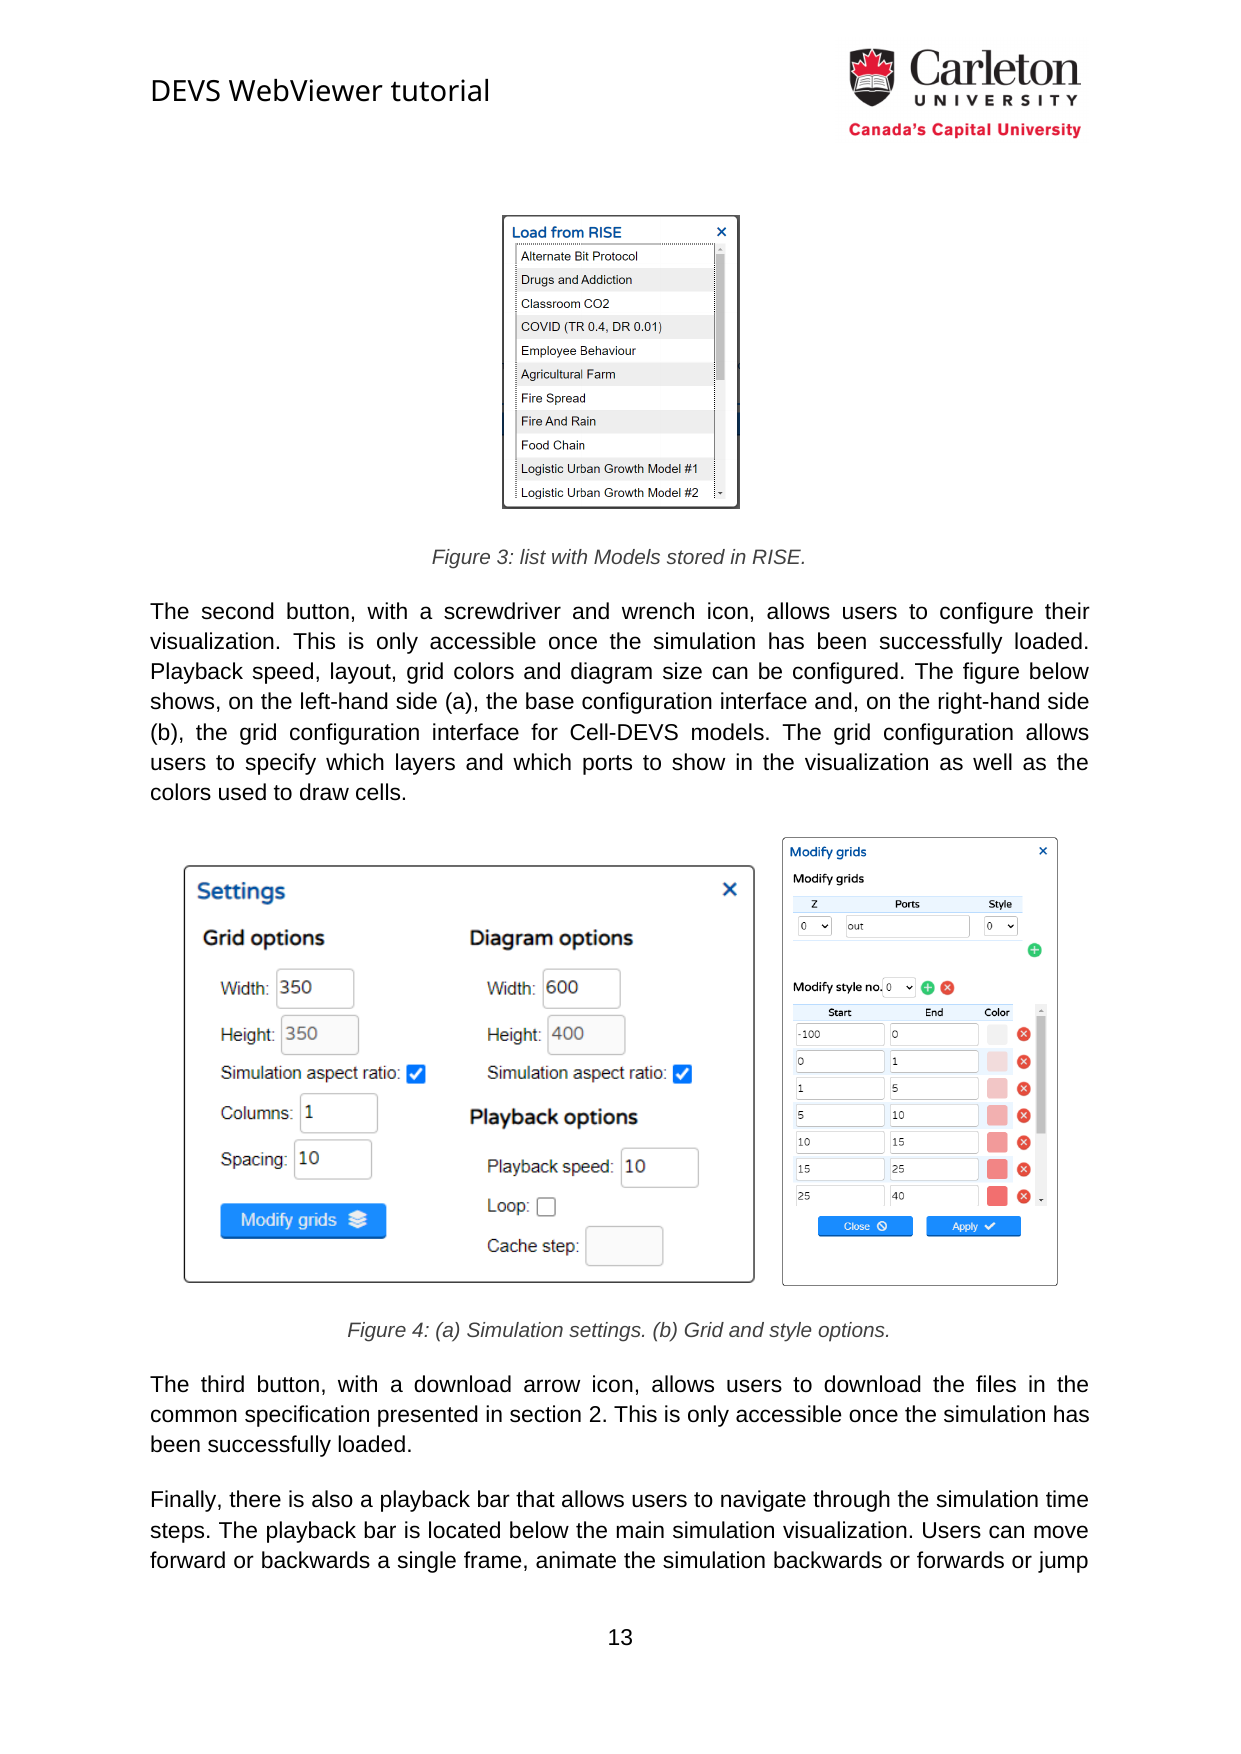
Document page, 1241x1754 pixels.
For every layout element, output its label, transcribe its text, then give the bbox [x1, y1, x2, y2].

text The second button, with a screwdriver and wrench icon, allows users to configure their visualization. This is only accessible once the simulation has been successfully loaded. Playback speed, layout, grid colors and diagram size can be configured. The figure below shows, on the left-hand side (a), the base configuration interface and, on the right-hand side (b), the grid configuration interface for Cell-DEVS models. The grid configuration allows users to specify which layers and which ports to show in the visualization as well as the colors used to draw cells. [150, 598, 1090, 805]
text Figure 3: list with Models stored in RISE. [150, 545, 1090, 569]
text The third button, with a download arrow icon, allows users to download the files in the common specification presented in section 2. This is only accessible once the simulation has been successfully loaded. [150, 1371, 1090, 1458]
text Figure 4: (a) Simulation settings. (b) Grid and style options. [150, 1318, 1090, 1342]
picture [502, 215, 740, 509]
picture [178, 856, 763, 1290]
picture [778, 834, 1062, 1290]
picture [835, 37, 1090, 143]
